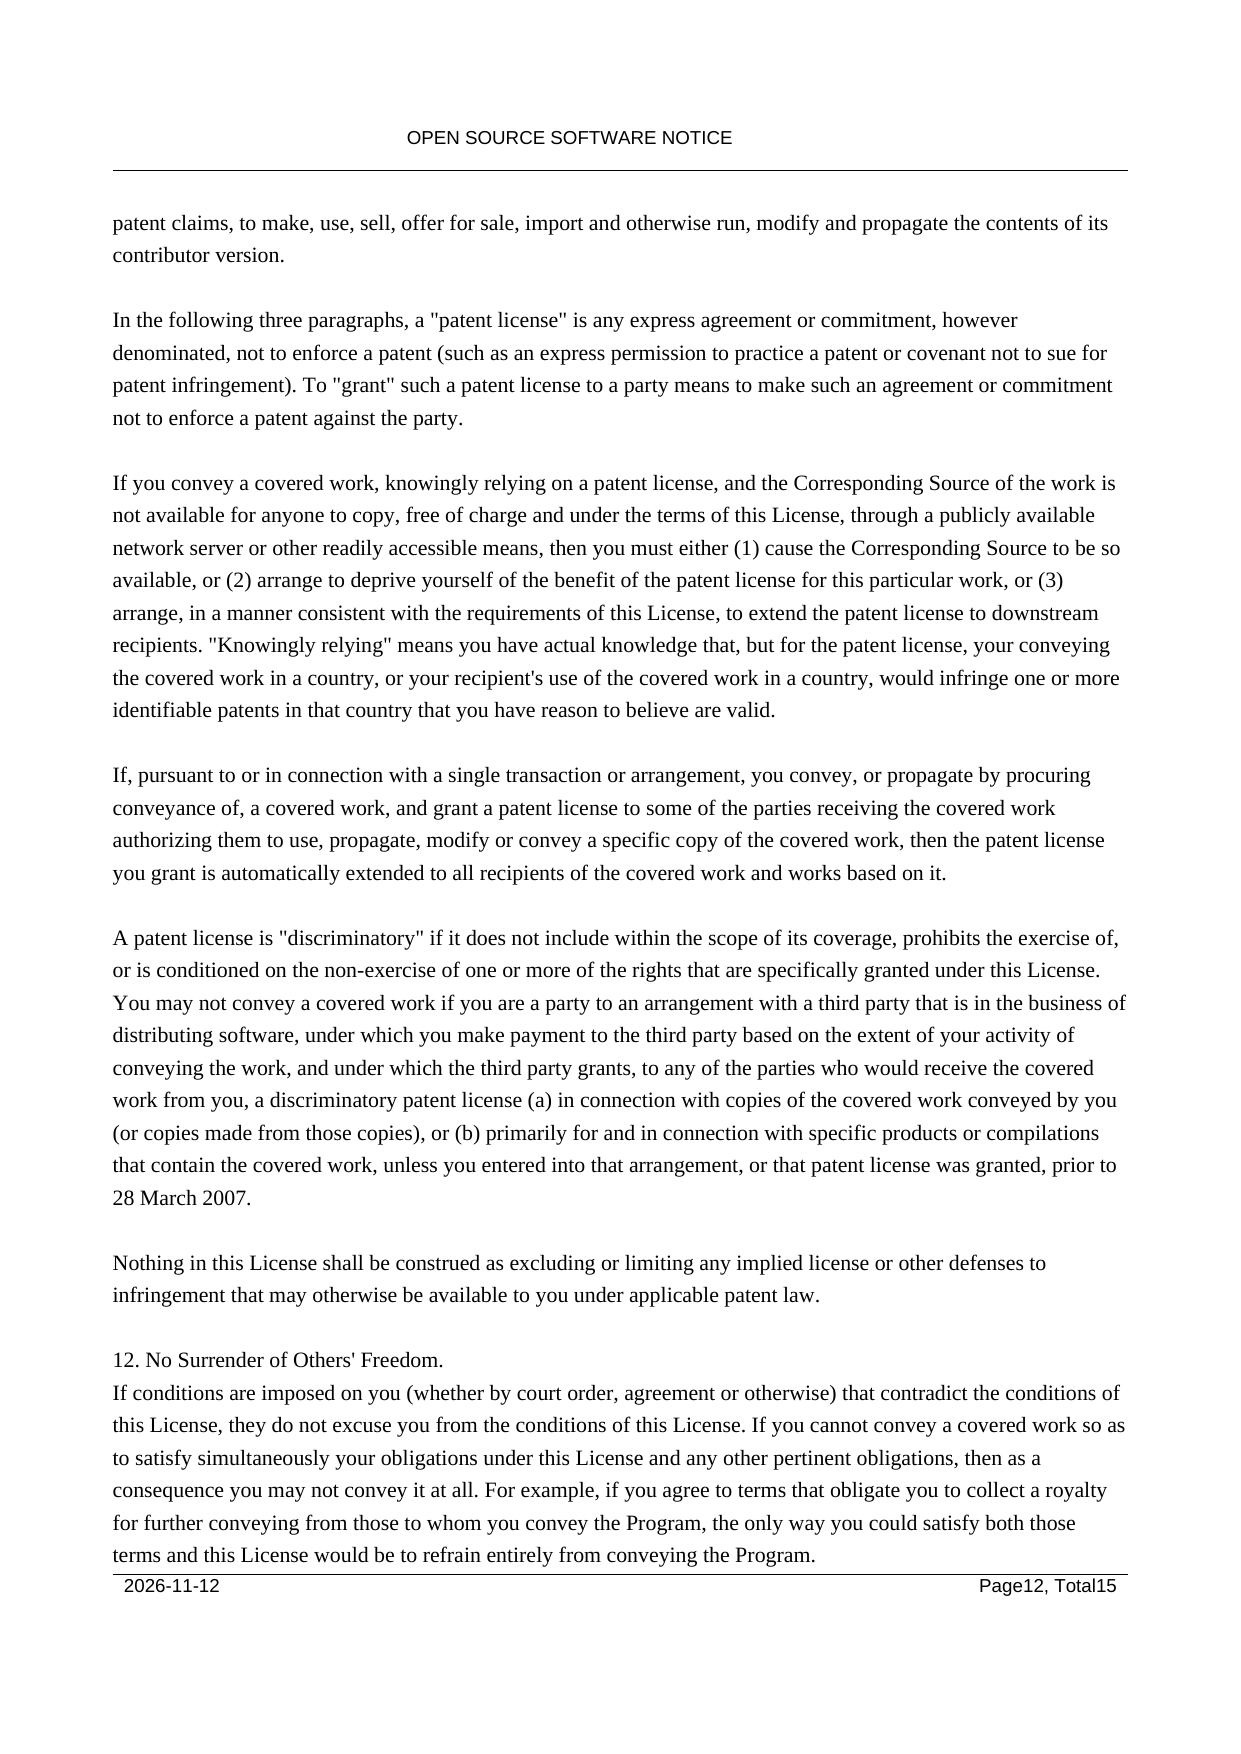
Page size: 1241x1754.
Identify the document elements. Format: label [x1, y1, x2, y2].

text [112, 206, 1128, 1571]
